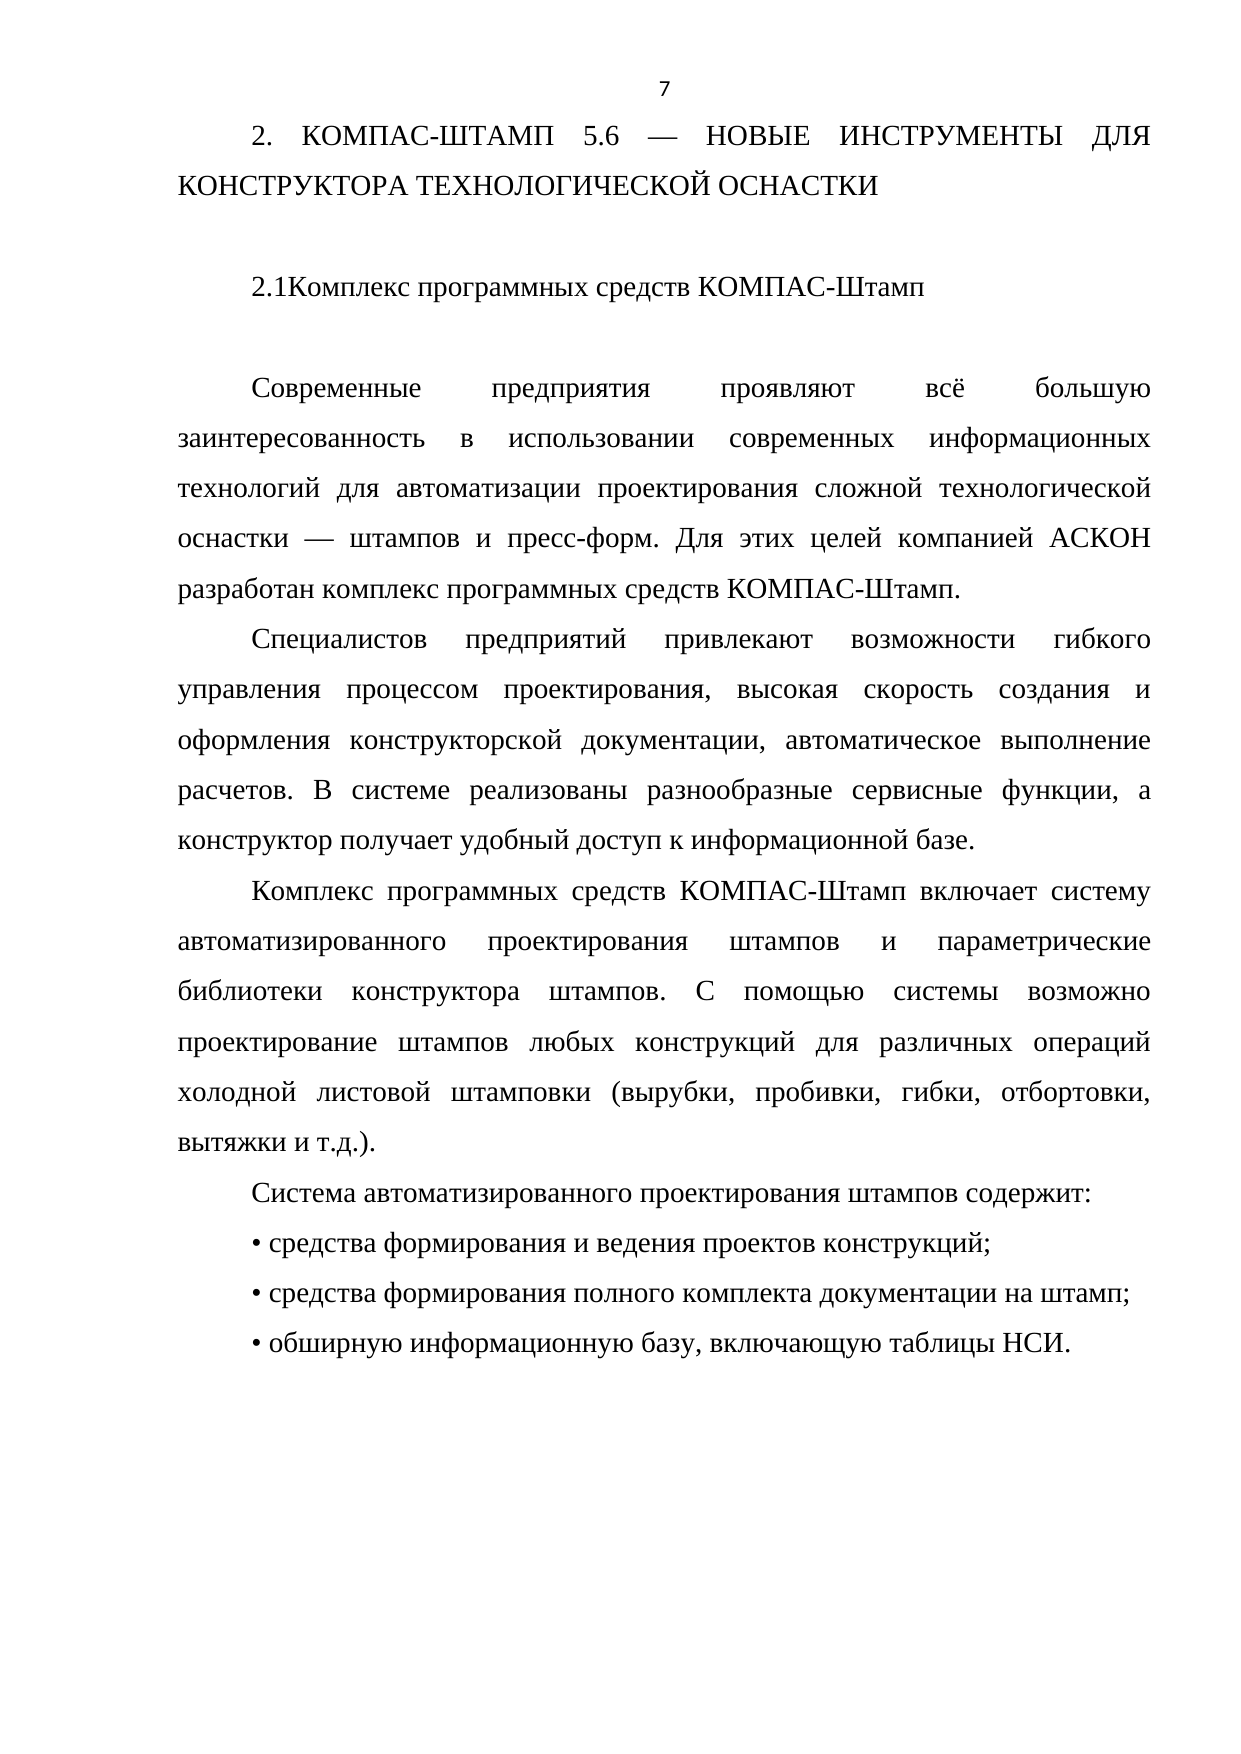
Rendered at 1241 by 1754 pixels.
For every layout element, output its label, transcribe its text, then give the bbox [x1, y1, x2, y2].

text • средства формирования и ведения проектов конструкций; [177, 1225, 1152, 1258]
text Комплекс программных средств КОМПАС-Штамп включает систему автоматизированного проектирования штампов и параметрические библиотеки конструктора штампов. С помощью системы возможно проектирование штампов любых конструкций для различных операций холодной листовой штамповки (вырубки, пробивки, гибки, отбортовки, вытяжки и т.д.). [177, 873, 1152, 1158]
text • обширную информационную базу, включающую таблицы НСИ. [177, 1326, 1152, 1359]
text Система автоматизированного проектирования штампов содержит: [177, 1175, 1152, 1208]
text • средства формирования полного комплекта документации на штамп; [177, 1275, 1152, 1309]
text Современные предприятия проявляют всё большую заинтересованность в использовании современных информационных технологий для автоматизации проектирования сложной технологической оснастки — штампов и пресс-форм. Для этих целей компанией АСКОН разработан комплекс программных средств КОМПАС-Штамп. [177, 370, 1152, 604]
text 2.1Комплекс программных средств КОМПАС-Штамп [177, 269, 1152, 303]
text 2. КОМПАС-ШТАМП 5.6 — НОВЫЕ ИНСТРУМЕНТЫ ДЛЯ КОНСТРУКТОРА ТЕХНОЛОГИЧЕСКОЙ ОСНАСТКИ [177, 118, 1152, 202]
text Специалистов предприятий привлекают возможности гибкого управления процессом проектирования, высокая скорость создания и оформления конструкторской документации, автоматическое выполнение расчетов. В системе реализованы разнообразные сервисные функции, а конструктор получает удобный доступ к информационной базе. [177, 621, 1152, 856]
